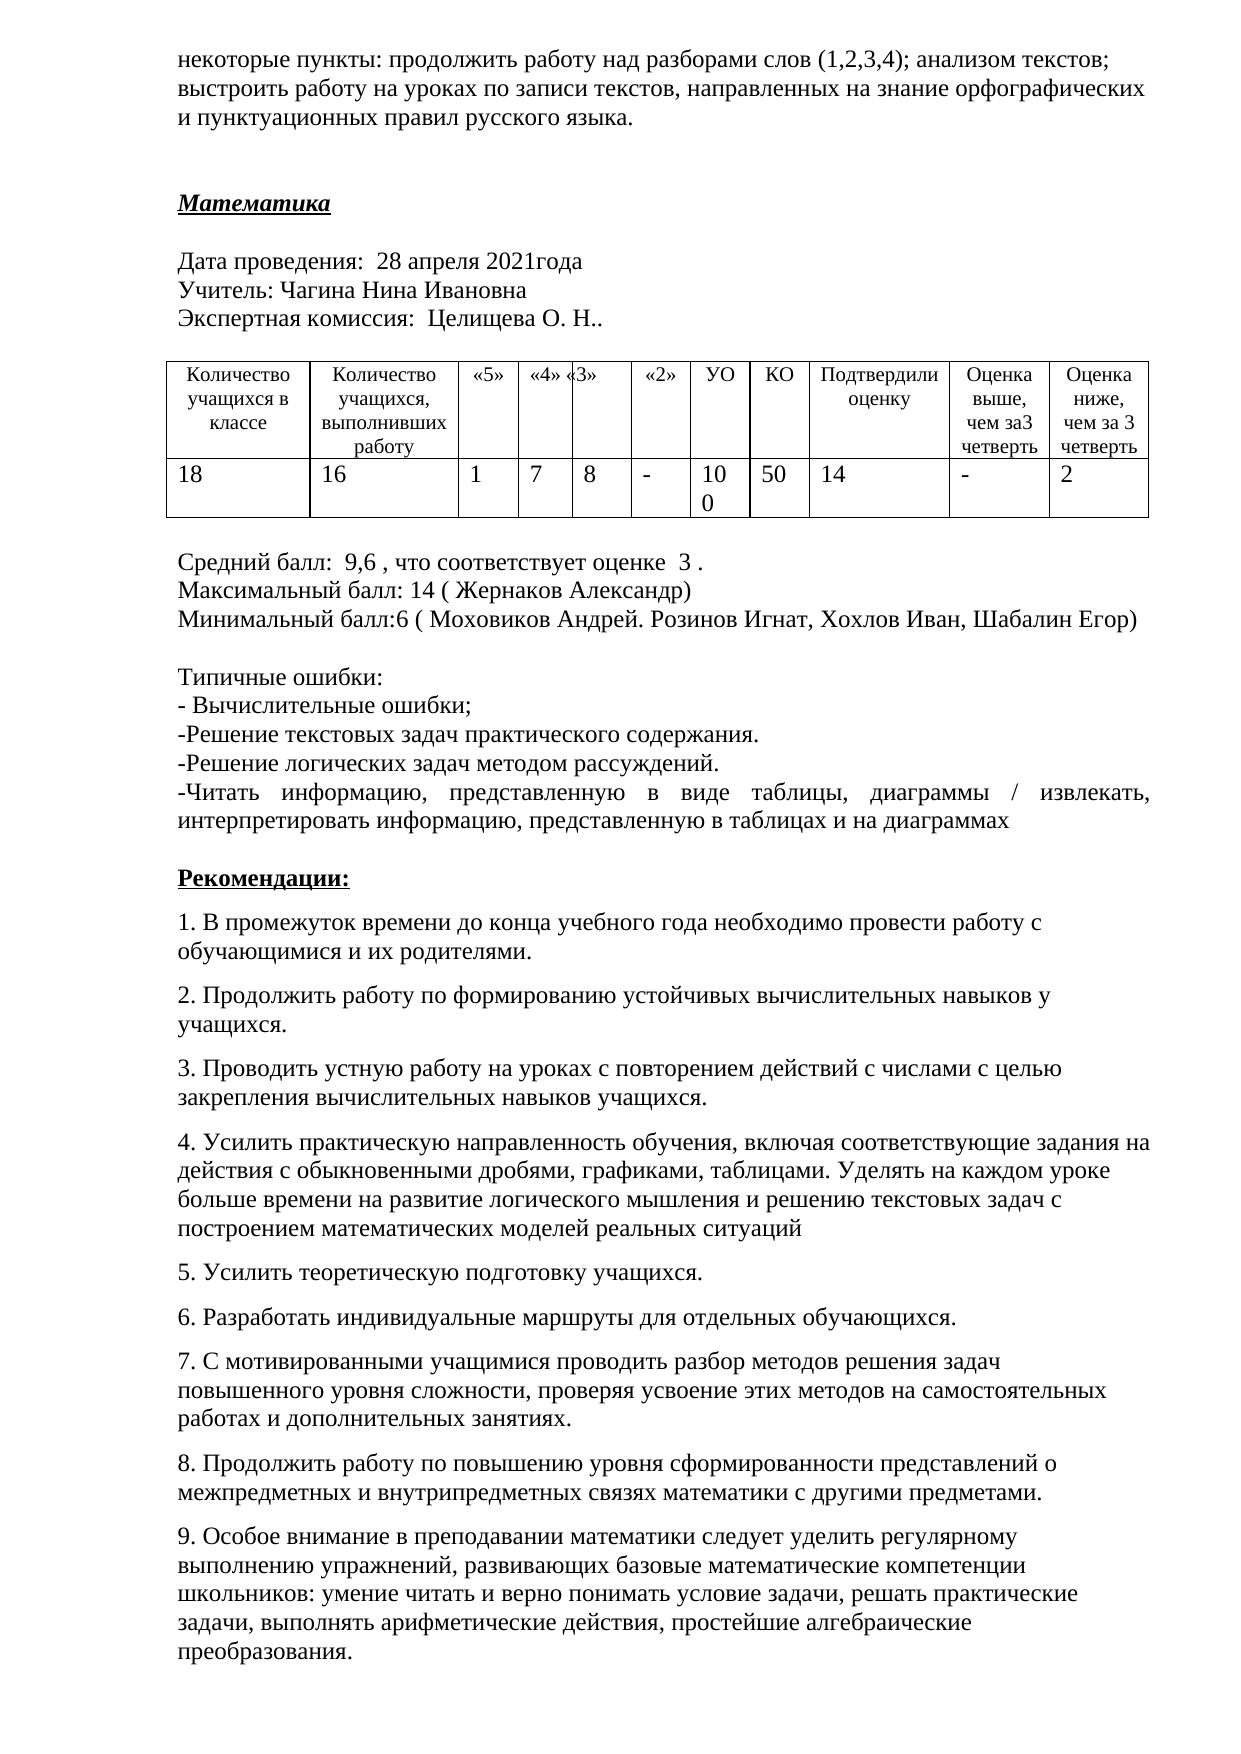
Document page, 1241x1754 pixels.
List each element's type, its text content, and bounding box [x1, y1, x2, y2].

text 5. Усилить теоретическую подготовку учащихся. [177, 1257, 1152, 1286]
table_header «2» [632, 362, 690, 458]
text - Вычислительные ошибки; [177, 690, 1152, 719]
table_cell 1 [459, 459, 518, 517]
text Минимальный балл:6 ( Моховиков Андрей. Розинов Игнат, Хохлов Иван, Шабалин Егор) [177, 604, 1152, 633]
table_header Оценка ниже, чем за 3 четверть [1050, 362, 1148, 458]
text Типичные ошибки: [177, 662, 1152, 690]
table_header Подтвердили оценку [810, 362, 949, 458]
text 3. Проводить устную работу на уроках с повторением действий с числами с целью закрепления вычислительных навыков учащихся. [177, 1053, 1152, 1111]
table_cell 14 [810, 459, 949, 517]
table_header УО [691, 362, 749, 458]
table_cell 7 [519, 459, 572, 517]
table_cell 100 [691, 459, 749, 517]
text Максимальный балл: 14 ( Жернаков Александр) [177, 575, 1152, 604]
text 9. Особое внимание в преподавании математики следует уделить регулярному выполнению упражнений, развивающих базовые математические компетенции школьников: умение читать и верно понимать условие задачи, решать практические задачи, выполнять арифметические действия, простейшие алгебраические преобразования. [177, 1521, 1152, 1665]
table_cell 50 [751, 459, 809, 517]
text 2. Продолжить работу по формированию устойчивых вычислительных навыков у учащихся. [177, 980, 1152, 1038]
table_header «4» [519, 362, 572, 458]
text 1. В промежуток времени до конца учебного года необходимо провести работу с обучающимися и их родителями. [177, 907, 1152, 965]
table_cell - [950, 459, 1049, 517]
table_cell 18 [167, 459, 309, 517]
text 6. Разработать индивидуальные маршруты для отдельных обучающихся. [177, 1302, 1152, 1330]
table_header «3» [573, 362, 631, 458]
table_cell 8 [573, 459, 631, 517]
table_header Оценка выше, чем за3 четверть [950, 362, 1049, 458]
text Средний балл: 9,6 , что соответствует оценке 3 . [177, 547, 1152, 575]
table_cell 16 [311, 459, 458, 517]
text Дата проведения: 28 апреля 2021года [177, 246, 1152, 275]
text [177, 44, 1152, 131]
text Математика [177, 188, 1152, 217]
text Рекомендации: [177, 863, 1152, 892]
table_cell 2 [1050, 459, 1148, 517]
table_header Количество учащихся в классе [167, 362, 309, 458]
text 4. Усилить практическую направленность обучения, включая соответствующие задания на действия с обыкновенными дробями, графиками, таблицами. Уделять на каждом уроке больше времени на развитие логического мышления и решению текстовых задач с построением математических моделей реальных ситуаций [177, 1127, 1152, 1242]
table_header КО [751, 362, 809, 458]
text -Читать информацию, представленную в виде таблицы, диаграммы / извлекать, интерпретировать информацию, представленную в таблицах и на диаграммах [177, 777, 1152, 834]
table_header Количество учащихся, выполнивших работу [311, 362, 458, 458]
text -Решение текстовых задач практического содержания. [177, 719, 1152, 748]
table_cell - [632, 459, 690, 517]
table_header «5» [459, 362, 518, 458]
text -Решение логических задач методом рассуждений. [177, 748, 1152, 777]
text 8. Продолжить работу по повышению уровня сформированности представлений о межпредметных и внутрипредметных связях математики с другими предметами. [177, 1448, 1152, 1505]
text Учитель: Чагина Нина Ивановна [177, 275, 1152, 303]
text Экспертная комиссия: Целищева О. Н.. [177, 303, 1152, 332]
text 7. С мотивированными учащимися проводить разбор методов решения задач повышенного уровня сложности, проверяя усвоение этих методов на самостоятельных работах и дополнительных занятиях. [177, 1346, 1152, 1432]
